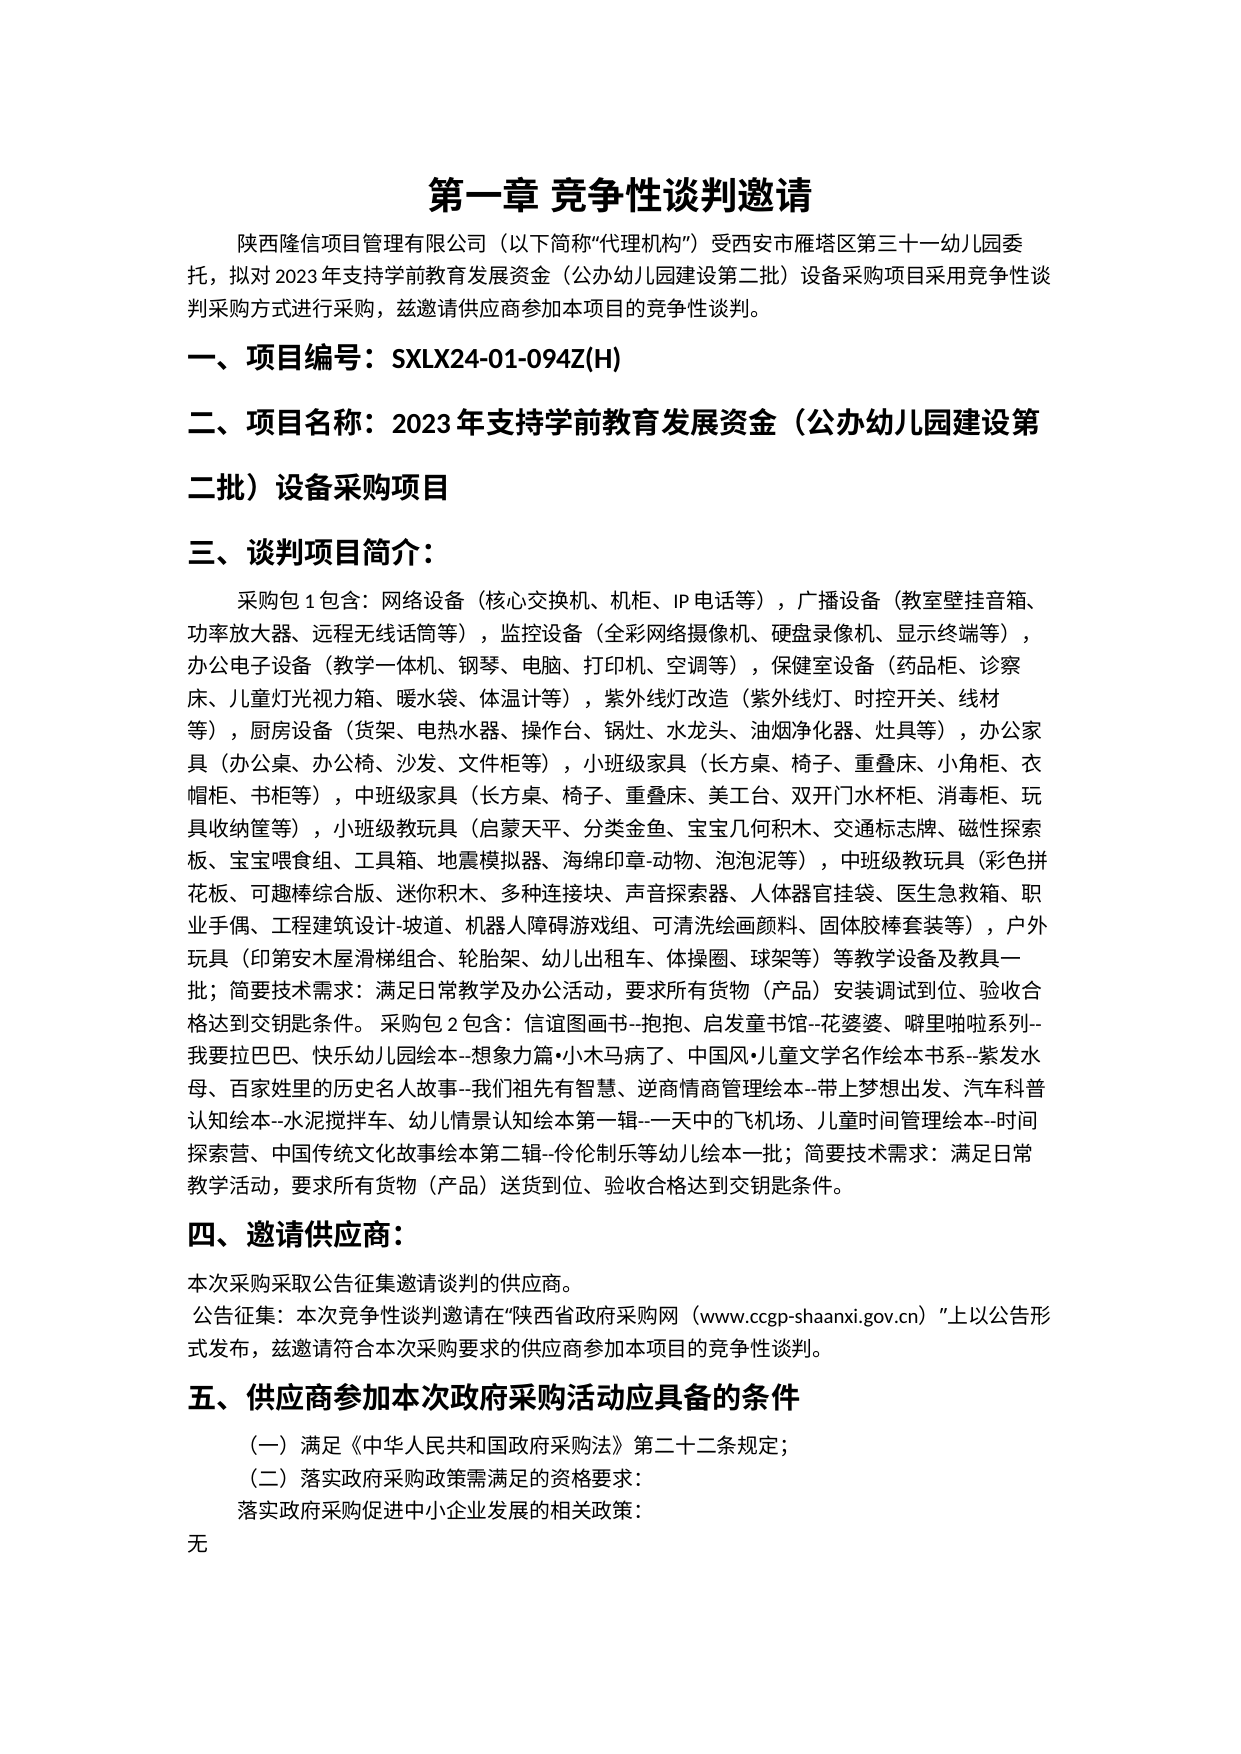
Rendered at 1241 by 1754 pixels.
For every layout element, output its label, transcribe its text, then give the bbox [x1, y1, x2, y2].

text 三、谈判项目简介： [187, 519, 1053, 584]
text 公告征集：本次竞争性谈判邀请在“陕西省政府采购网（www.ccgp-shaanxi.gov.cn）”上以公告形式发布，兹邀请符合本次采购要求的供应商参加本项目的竞争性谈判。 [187, 1299, 1053, 1364]
text 一、项目编号：SXLX24-01-094Z(H) [187, 324, 1053, 389]
text 四、邀请供应商： [187, 1202, 1053, 1267]
text 第一章 竞争性谈判邀请 [187, 162, 1053, 227]
text 陕西隆信项目管理有限公司（以下简称“代理机构”）受西安市雁塔区第三十一幼儿园委托，拟对2023年支持学前教育发展资金（公办幼儿园建设第二批）设备采购项目采用竞争性谈判采购方式进行采购，兹邀请供应商参加本项目的竞争性谈判。 [187, 227, 1053, 324]
text 落实政府采购促进中小企业发展的相关政策： [187, 1494, 1053, 1527]
text 无 [187, 1527, 1053, 1559]
text 采购包1包含：网络设备（核心交换机、机柜、IP电话等），广播设备（教室壁挂音箱、功率放大器、远程无线话筒等），监控设备（全彩网络摄像机、硬盘录像机、显示终端等），办公电子设备（教学一体机、钢琴、电脑、打印机、空调等），保健室设备（药品柜、诊察床、儿童灯光视力箱、暖水袋、体温计等），紫外线灯改造（紫外线灯、时控开关、线材等），厨房设备（货架、电热水器、操作台、锅灶、水龙头、油烟净化器、灶具等），办公家具（办公桌、办公椅、沙发、文件柜等），小班级家具（长方桌、椅子、重叠床、小角柜、衣帽柜、书柜等），中班级家具（长方桌、椅子、重叠床、美工台、双开门水杯柜、消毒柜、玩具收纳筐等），小班级教玩具（启蒙天平、分类金鱼、宝宝几何积木、交通标志牌、磁性探索板、宝宝喂食组、工具箱、地震模拟器、海绵印章-动物、泡泡泥等），中班级教玩具（彩色拼花板、可趣棒综合版、迷你积木、多种连接块、声音探索器、人体器官挂袋、医生急救箱、职业手偶、工程建筑设计-坡道、机器人障碍游戏组、可清洗绘画颜料、固体胶棒套装等），户外玩具（印第安木屋滑梯组合、轮胎架、幼儿出租车、体操圈、球架等）等教学设备及教具一批；简要技术需求：满足日常教学及办公活动，要求所有货物（产品）安装调试到位、验收合格达到交钥匙条件。 采购包2包含：信谊图画书--抱抱、启发童书馆--花婆婆、噼里啪啦系列--我要拉巴巴、快乐幼儿园绘本--想象力篇•小木马病了、中国风•儿童文学名作绘本书系--紫发水母、百家姓里的历史名人故事--我们祖先有智慧、逆商情商管理绘本--带上梦想出发、汽车科普认知绘本--水泥搅拌车、幼儿情景认知绘本第一辑--一天中的飞机场、儿童时间管理绘本--时间探索营、中国传统文化故事绘本第二辑--伶伦制乐等幼儿绘本一批；简要技术需求：满足日常教学活动，要求所有货物（产品）送货到位、验收合格达到交钥匙条件。 [187, 584, 1053, 1202]
text 五、供应商参加本次政府采购活动应具备的条件 [187, 1364, 1053, 1429]
text （二）落实政府采购政策需满足的资格要求： [187, 1462, 1053, 1494]
text （一）满足《中华人民共和国政府采购法》第二十二条规定； [187, 1429, 1053, 1462]
text 本次采购采取公告征集邀请谈判的供应商。 [187, 1267, 1053, 1299]
text 二、项目名称：2023年支持学前教育发展资金（公办幼儿园建设第二批）设备采购项目 [187, 389, 1053, 519]
